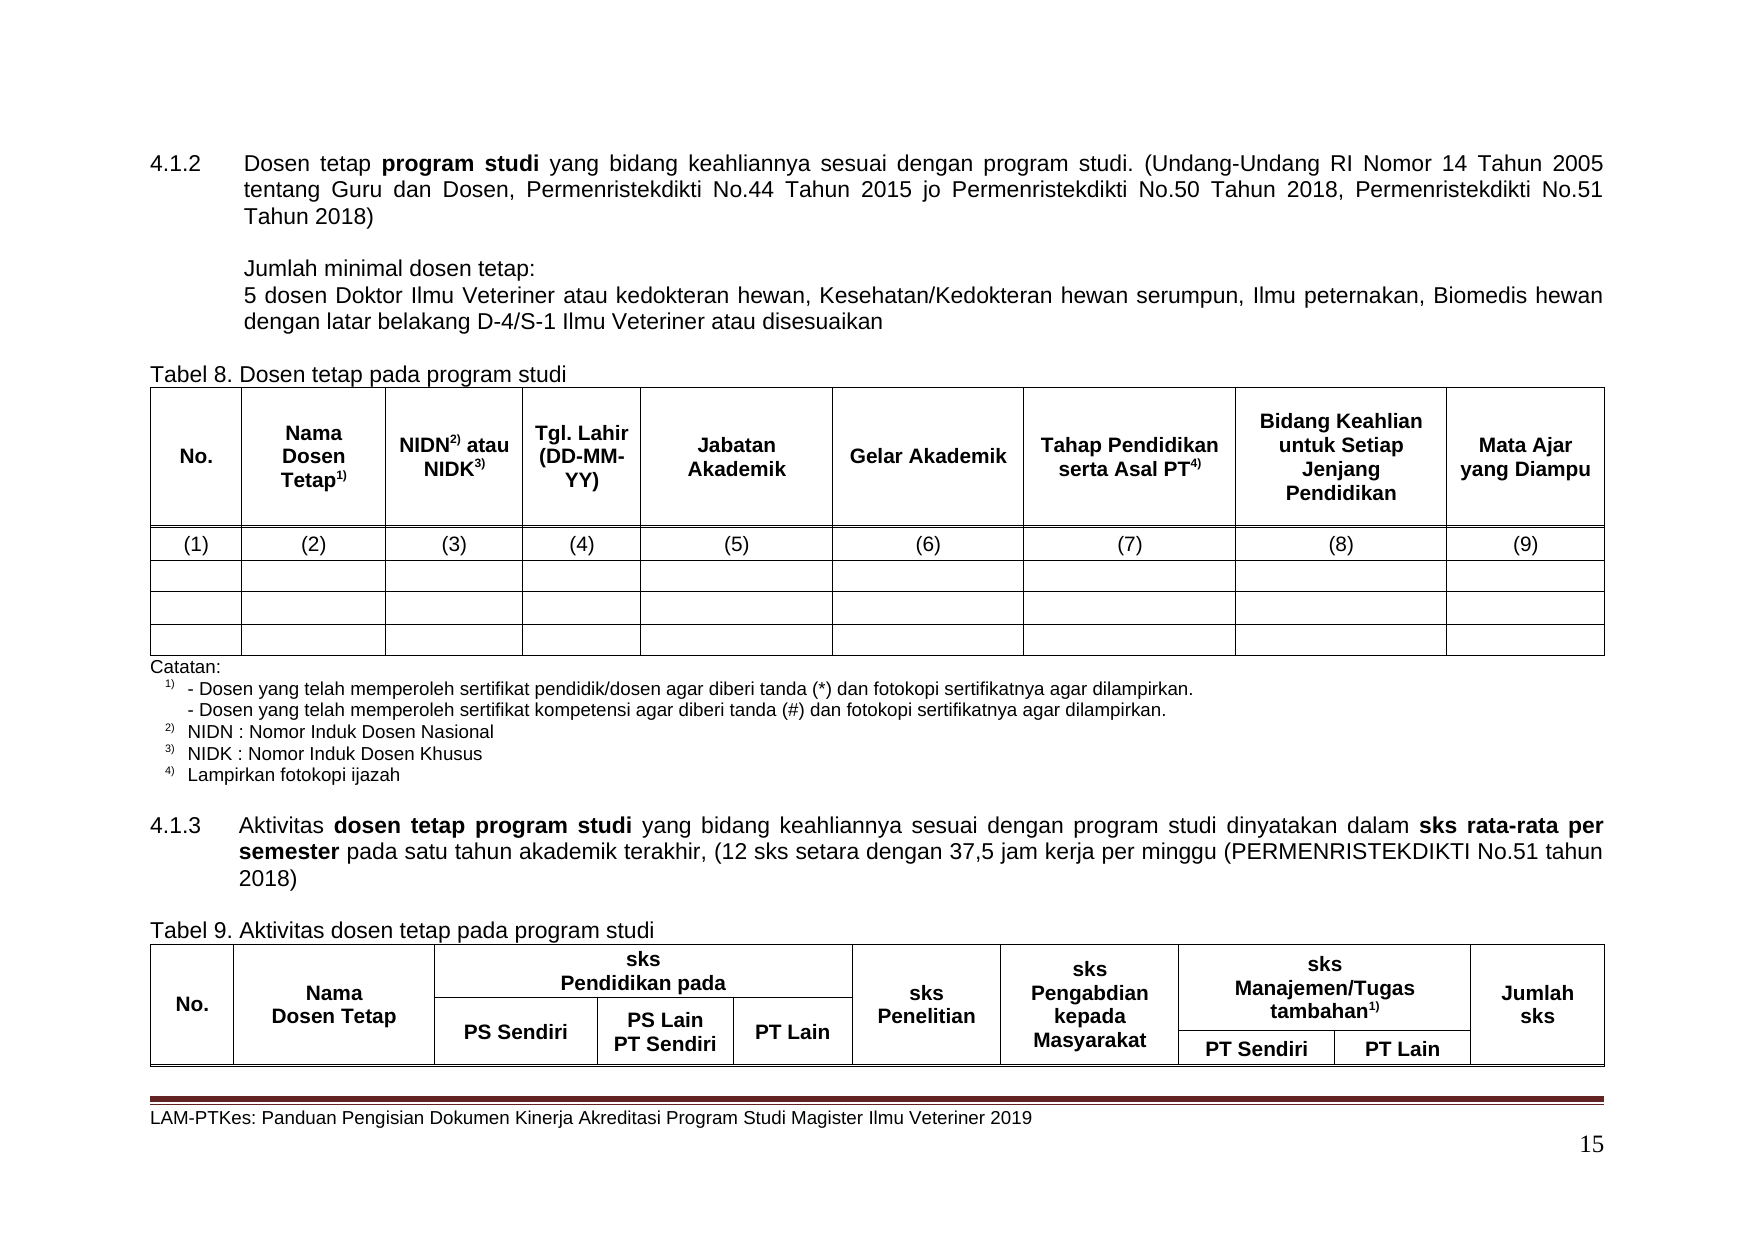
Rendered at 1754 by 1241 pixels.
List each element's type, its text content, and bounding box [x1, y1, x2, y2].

table_header Nama Dosen Tetap1) [242, 388, 385, 524]
text Jumlah minimal dosen tetap: [244, 255, 1604, 282]
table_cell (7) [1024, 528, 1235, 560]
table_cell [386, 561, 522, 591]
text 5 dosen Doktor Ilmu Veteriner atau kedokteran hewan, Kesehatan/Kedokteran hewan serumpun, Ilmu peternakan, Biomedis hewan dengan latar belakang D-4/S-1 Ilmu Veteriner atau disesuaikan [244, 282, 1604, 334]
table_cell PS Sendiri [435, 998, 597, 1064]
table_cell PT Sendiri [1179, 1031, 1334, 1064]
text Tabel 8. Dosen tetap pada program studi [150, 361, 1604, 387]
table_cell [1236, 561, 1446, 591]
table_cell [833, 561, 1023, 591]
table_cell [1447, 592, 1604, 624]
table_cell (8) [1236, 528, 1446, 560]
text 4.1.3 Aktivitas dosen tetap program studi yang bidang keahliannya sesuai dengan program studi dinyatakan dalam sks rata-rata per semester pada satu tahun akademik terakhir, (12 sks setara dengan 37,5 jam kerja per minggu (PERMENRISTEKDIKTI No.51 tahun 2018) [150, 812, 1604, 891]
table_cell [641, 592, 832, 624]
table_cell [641, 561, 832, 591]
table_cell [386, 625, 522, 655]
table_cell PT Lain [1335, 1031, 1470, 1064]
table_cell [151, 561, 241, 591]
text Catatan: [150, 656, 1604, 678]
table_cell [151, 592, 241, 624]
table_cell [523, 592, 640, 624]
table_cell [1236, 625, 1446, 655]
table_cell [242, 561, 385, 591]
table_header Nama Dosen Tetap [234, 945, 434, 1064]
table_cell (9) [1447, 528, 1604, 560]
table_cell (6) [833, 528, 1023, 560]
table_header No. [151, 388, 241, 524]
table_header Mata Ajar yang Diampu [1447, 388, 1604, 524]
table_cell [1024, 592, 1235, 624]
table_cell [151, 625, 241, 655]
text 1) - Dosen yang telah memperoleh sertifikat pendidik/dosen agar diberi tanda (*) dan fotokopi sertifikatnya agar dilampirkan. [165, 678, 1604, 699]
table_cell [833, 625, 1023, 655]
table_cell [1447, 625, 1604, 655]
table_header Gelar Akademik [833, 388, 1023, 524]
table_header Jabatan Akademik [641, 388, 832, 524]
table_cell [242, 592, 385, 624]
table_cell (3) [386, 528, 522, 560]
table_cell (2) [242, 528, 385, 560]
table_cell [1024, 561, 1235, 591]
table_header sks Pendidikan pada [435, 945, 852, 997]
text Tabel 9. Aktivitas dosen tetap pada program studi [150, 917, 1604, 944]
table_cell (1) [151, 528, 241, 560]
table_cell (5) [641, 528, 832, 560]
table_header No. [151, 945, 233, 1064]
table_header sks Manajemen/Tugas tambahan1) [1179, 945, 1470, 1030]
text 3) NIDK : Nomor Induk Dosen Khusus [165, 742, 1604, 764]
table_cell [523, 561, 640, 591]
text 4.1.2 Dosen tetap program studi yang bidang keahliannya sesuai dengan program studi. (Undang-Undang RI Nomor 14 Tahun 2005 tentang Guru dan Dosen, Permenristekdikti No.44 Tahun 2015 jo Permenristekdikti No.50 Tahun 2018, Permenristekdikti No.51 Tahun 2018) [150, 150, 1604, 229]
text - Dosen yang telah memperoleh sertifikat kompetensi agar diberi tanda (#) dan fotokopi sertifikatnya agar dilampirkan. [165, 699, 1604, 721]
table_cell [833, 592, 1023, 624]
table_header sks Pengabdian kepada Masyarakat [1001, 945, 1178, 1064]
table_cell [1024, 625, 1235, 655]
text 4) Lampirkan fotokopi ijazah [165, 764, 1604, 786]
table_header NIDN2) atau NIDK3) [386, 388, 522, 524]
table_cell PS Lain PT Sendiri [598, 998, 733, 1064]
table_cell [523, 625, 640, 655]
table_cell [1447, 561, 1604, 591]
table_header Tgl. Lahir (DD-MM-YY) [523, 388, 640, 524]
table_cell [641, 625, 832, 655]
table_cell (4) [523, 528, 640, 560]
table_header Jumlah sks [1471, 945, 1604, 1064]
table_cell PT Lain [734, 998, 852, 1064]
table_cell [386, 592, 522, 624]
table_cell [242, 625, 385, 655]
table_cell [1236, 592, 1446, 624]
table_header Tahap Pendidikan serta Asal PT4) [1024, 388, 1235, 524]
table_header sks Penelitian [853, 945, 1000, 1064]
text 2) NIDN : Nomor Induk Dosen Nasional [165, 721, 1604, 742]
table_header Bidang Keahlian untuk Setiap Jenjang Pendidikan [1236, 388, 1446, 524]
